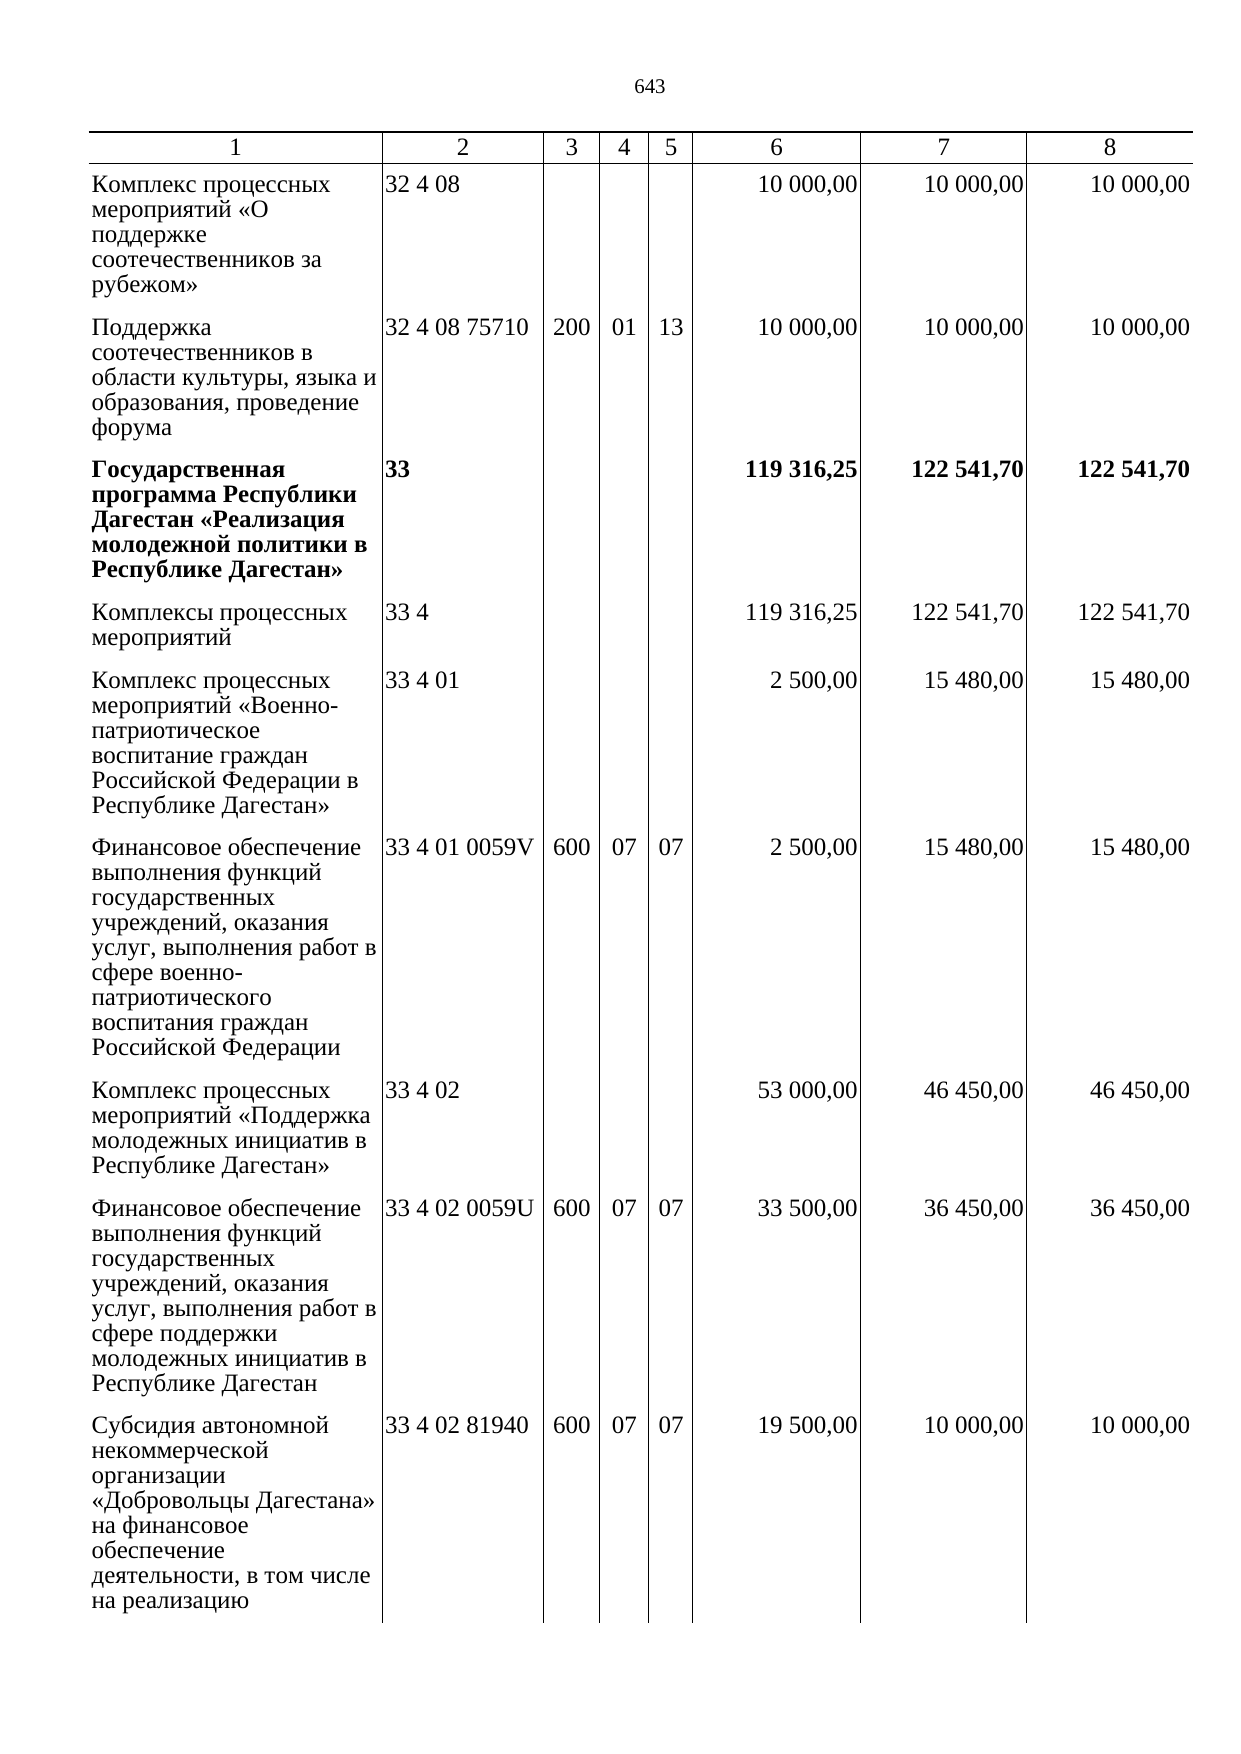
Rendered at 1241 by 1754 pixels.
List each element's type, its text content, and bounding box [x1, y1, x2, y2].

table_header 4 [600, 133, 648, 163]
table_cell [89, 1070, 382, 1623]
table_header 3 [544, 133, 599, 163]
table_header 1 [89, 133, 382, 163]
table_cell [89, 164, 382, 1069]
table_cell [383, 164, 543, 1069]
table_header 5 [649, 133, 692, 163]
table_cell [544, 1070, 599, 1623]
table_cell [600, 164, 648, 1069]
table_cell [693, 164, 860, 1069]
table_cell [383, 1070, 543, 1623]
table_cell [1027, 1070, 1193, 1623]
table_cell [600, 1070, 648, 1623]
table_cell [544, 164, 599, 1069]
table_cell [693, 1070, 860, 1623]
table_header 7 [861, 133, 1026, 163]
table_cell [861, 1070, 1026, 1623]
table_header 2 [383, 133, 543, 163]
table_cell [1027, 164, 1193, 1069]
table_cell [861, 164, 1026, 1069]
table_header 6 [693, 133, 860, 163]
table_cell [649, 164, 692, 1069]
table_header 8 [1027, 133, 1193, 163]
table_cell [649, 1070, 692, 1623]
